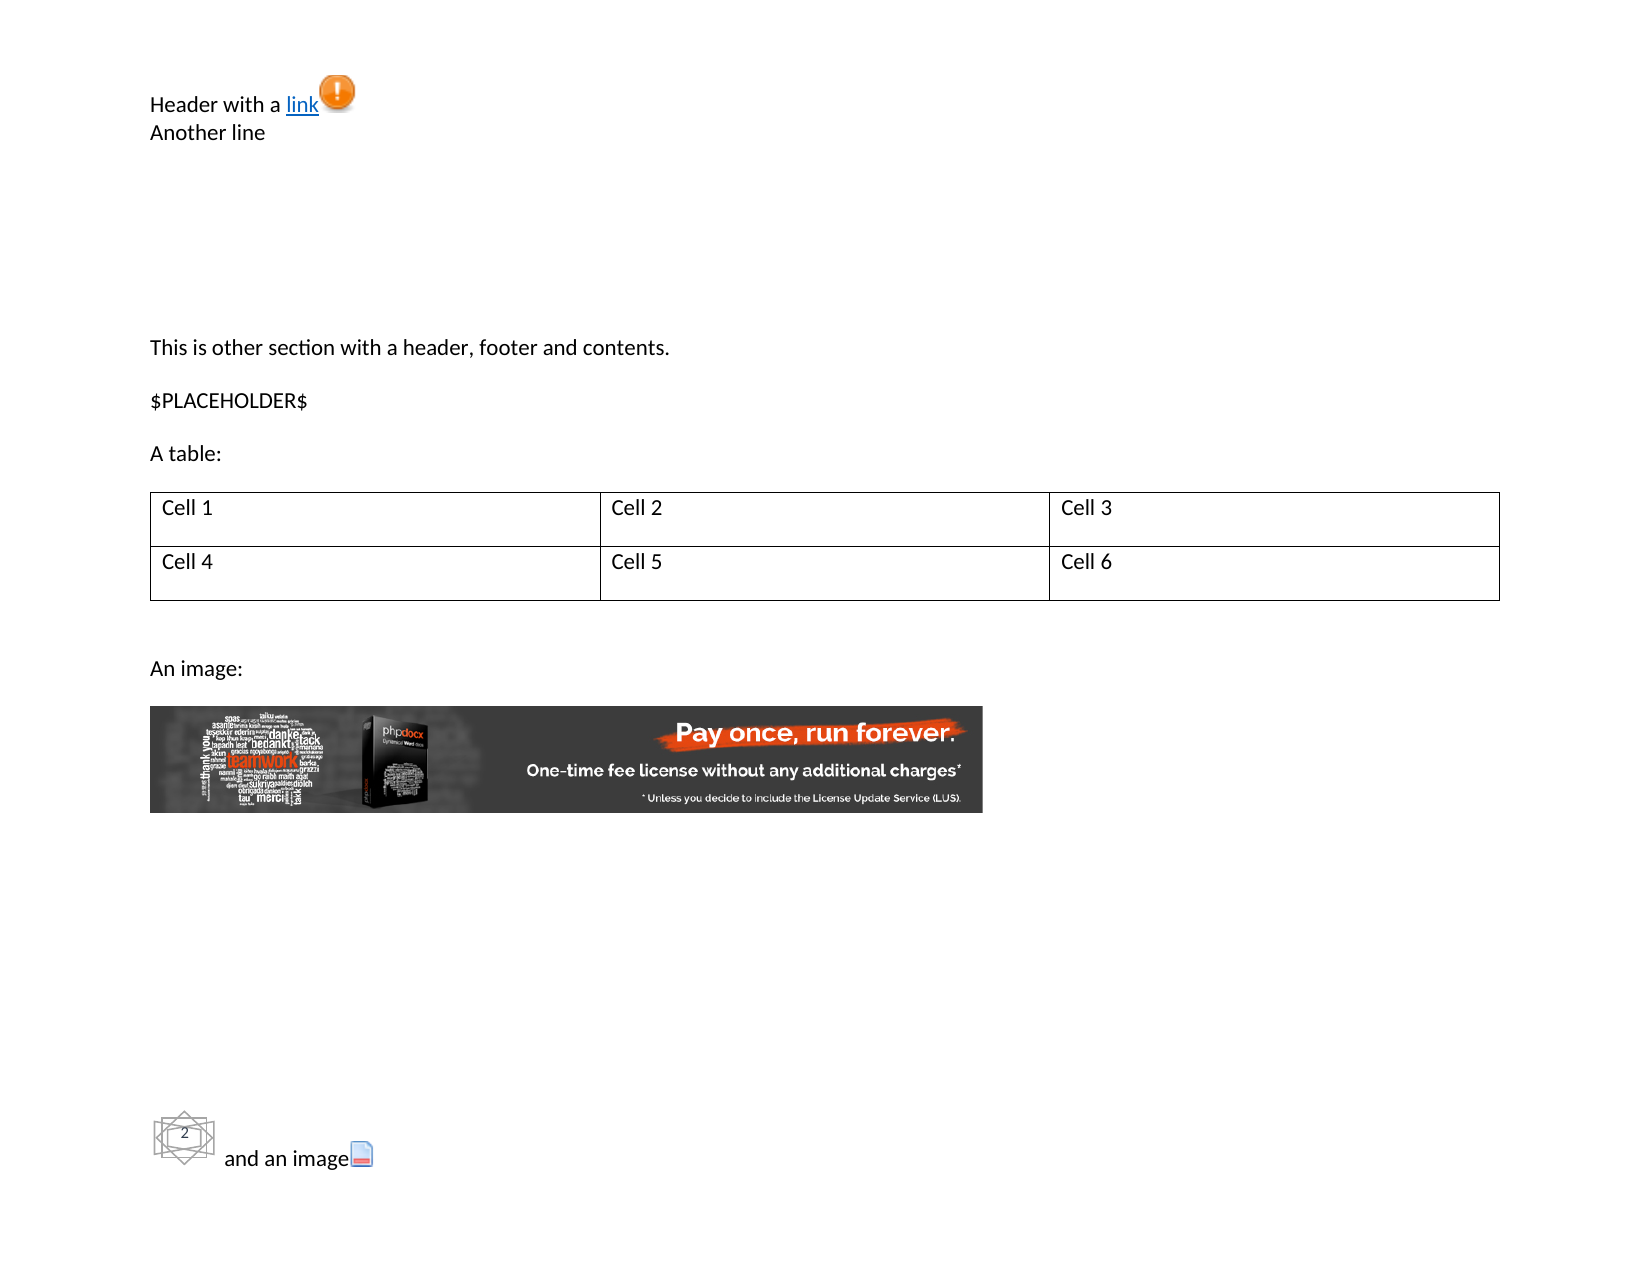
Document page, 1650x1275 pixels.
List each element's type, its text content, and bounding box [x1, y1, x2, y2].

picture [150, 706, 983, 813]
text A table: [150, 439, 1500, 467]
table_cell Cell 6 [1050, 547, 1499, 599]
text This is other section with a header, footer and contents. [150, 333, 1500, 361]
picture [349, 1141, 375, 1167]
picture [318, 75, 357, 113]
table_cell Cell 4 [151, 547, 600, 599]
table_header Cell 3 [1050, 493, 1499, 546]
text An image: [150, 654, 1500, 682]
text $PLACEHOLDER$ [150, 386, 1500, 414]
table_cell Cell 5 [601, 547, 1049, 599]
table_header Cell 1 [151, 493, 600, 546]
table_header Cell 2 [601, 493, 1049, 546]
